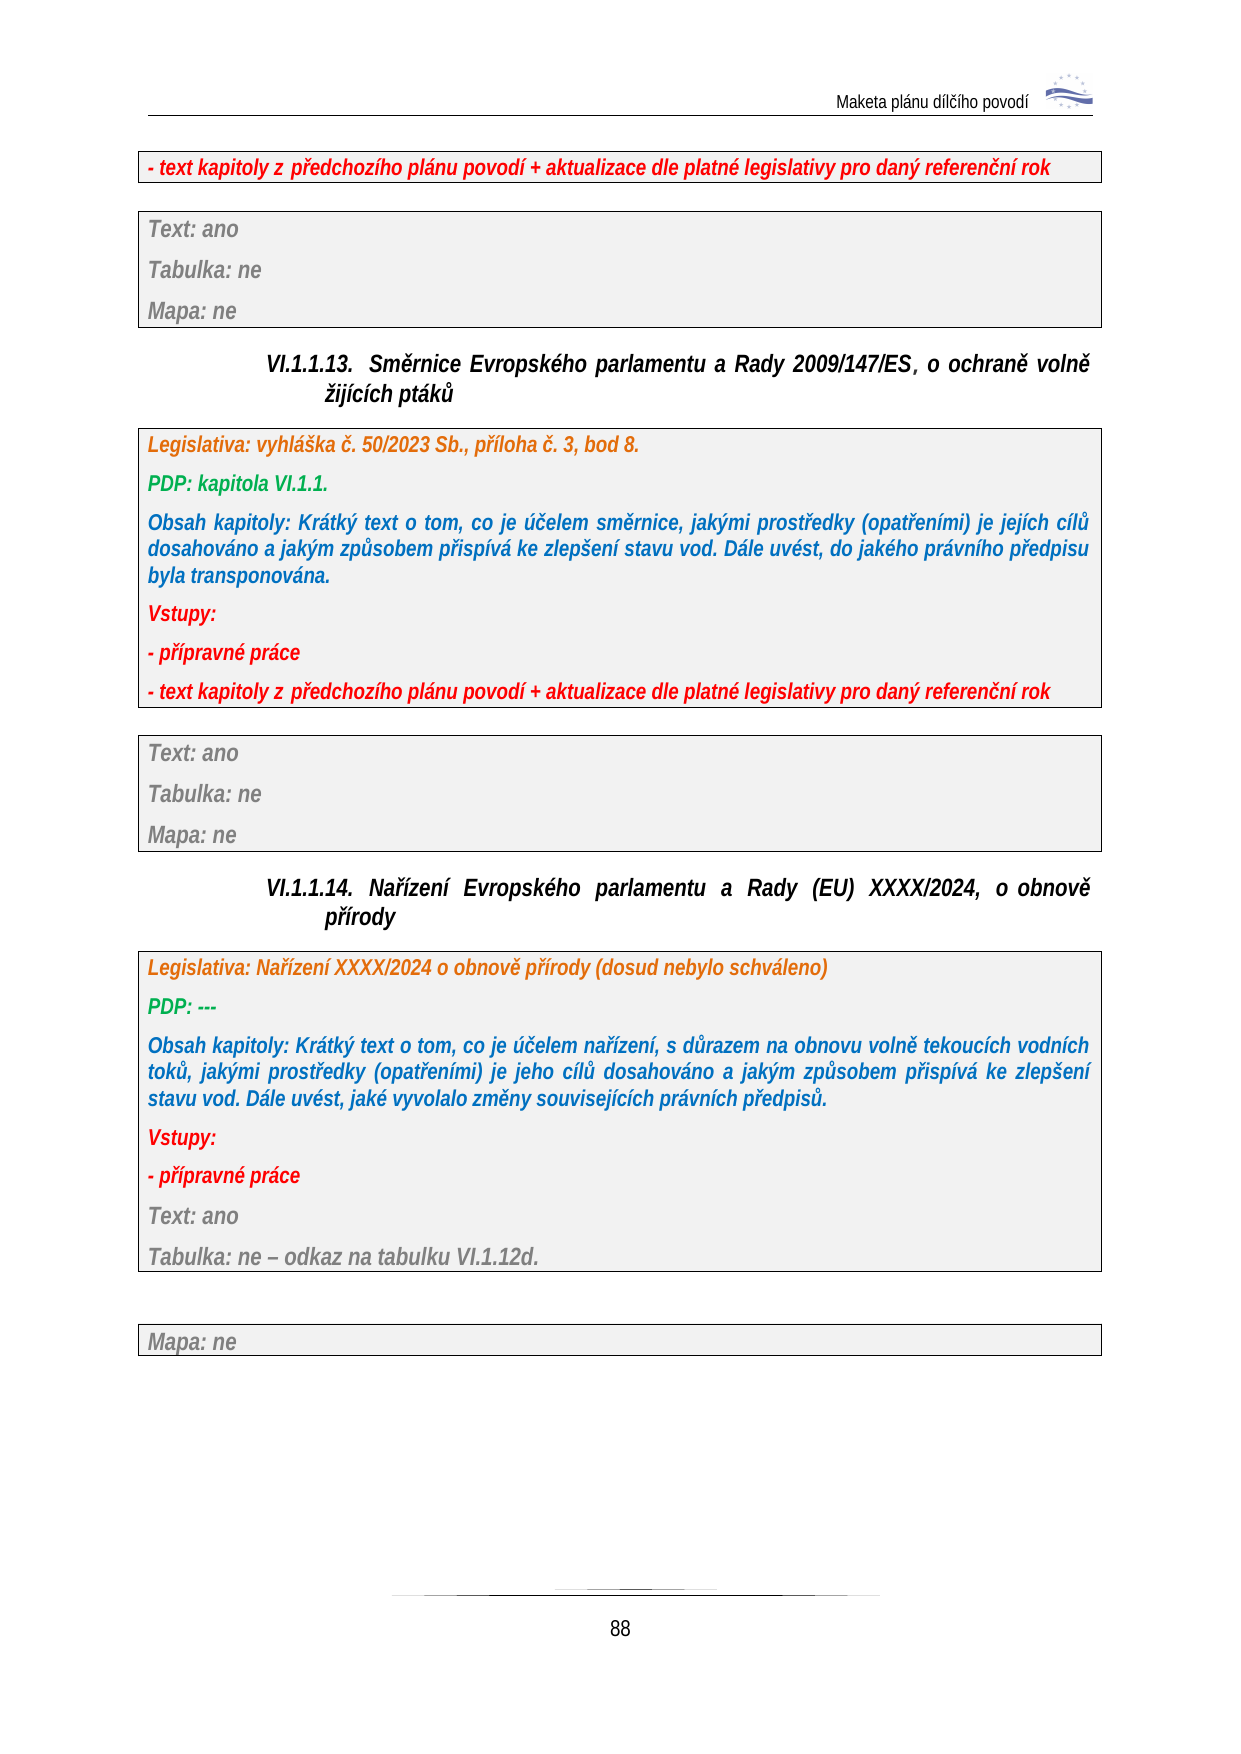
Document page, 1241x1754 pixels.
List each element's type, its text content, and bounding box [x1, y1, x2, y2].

text - přípravné práce [139, 1159, 1101, 1189]
text Tabulka: ne [139, 252, 1101, 284]
text Směrnice Evropského parlamentu a Rady 2009/147/ES, o ochraně volně žijících ptáků [266, 349, 1093, 407]
text Text: ano [139, 212, 1101, 242]
text Text: ano [139, 736, 1101, 767]
text Mapa: ne [139, 293, 1101, 327]
text Nařízení Evropského parlamentu a Rady (EU) XXXX/2024, o obnově přírody [266, 873, 1093, 930]
text Obsah kapitoly: Krátký text o tom, co je účelem nařízení, s důrazem na obnovu volně tekoucích vodních toků, jakými prostředky (opatřeními) je jeho cílů dosahováno a jakým způsobem přispívá ke zlepšení stavu vod. Dále uvést, jaké vyvolalo změny souvisejících právních předpisů. [139, 1029, 1101, 1111]
text Vstupy: [139, 1120, 1101, 1150]
text PDP: kapitola VI.1.1. [139, 467, 1101, 496]
text Text: ano [139, 1198, 1101, 1230]
text Vstupy: [139, 597, 1101, 627]
text Tabulka: ne – odkaz na tabulku VI.1.12d. [139, 1239, 1101, 1271]
text PDP: --- [139, 990, 1101, 1019]
text - text kapitoly z předchozího plánu povodí + aktualizace dle platné legislativy pro daný referenční rok [139, 675, 1101, 707]
text Mapa: ne [139, 1325, 1101, 1355]
text Legislativa: Nařízení XXXX/2024 o obnově přírody (dosud nebylo schváleno) [139, 952, 1101, 981]
text Tabulka: ne [139, 776, 1101, 808]
text Legislativa: vyhláška č. 50/2023 Sb., příloha č. 3, bod 8. [139, 429, 1101, 457]
text - přípravné práce [139, 636, 1101, 666]
picture [1045, 73, 1093, 109]
text - text kapitoly z předchozího plánu povodí + aktualizace dle platné legislativy pro daný referenční rok [139, 152, 1101, 182]
text Mapa: ne [139, 817, 1101, 851]
